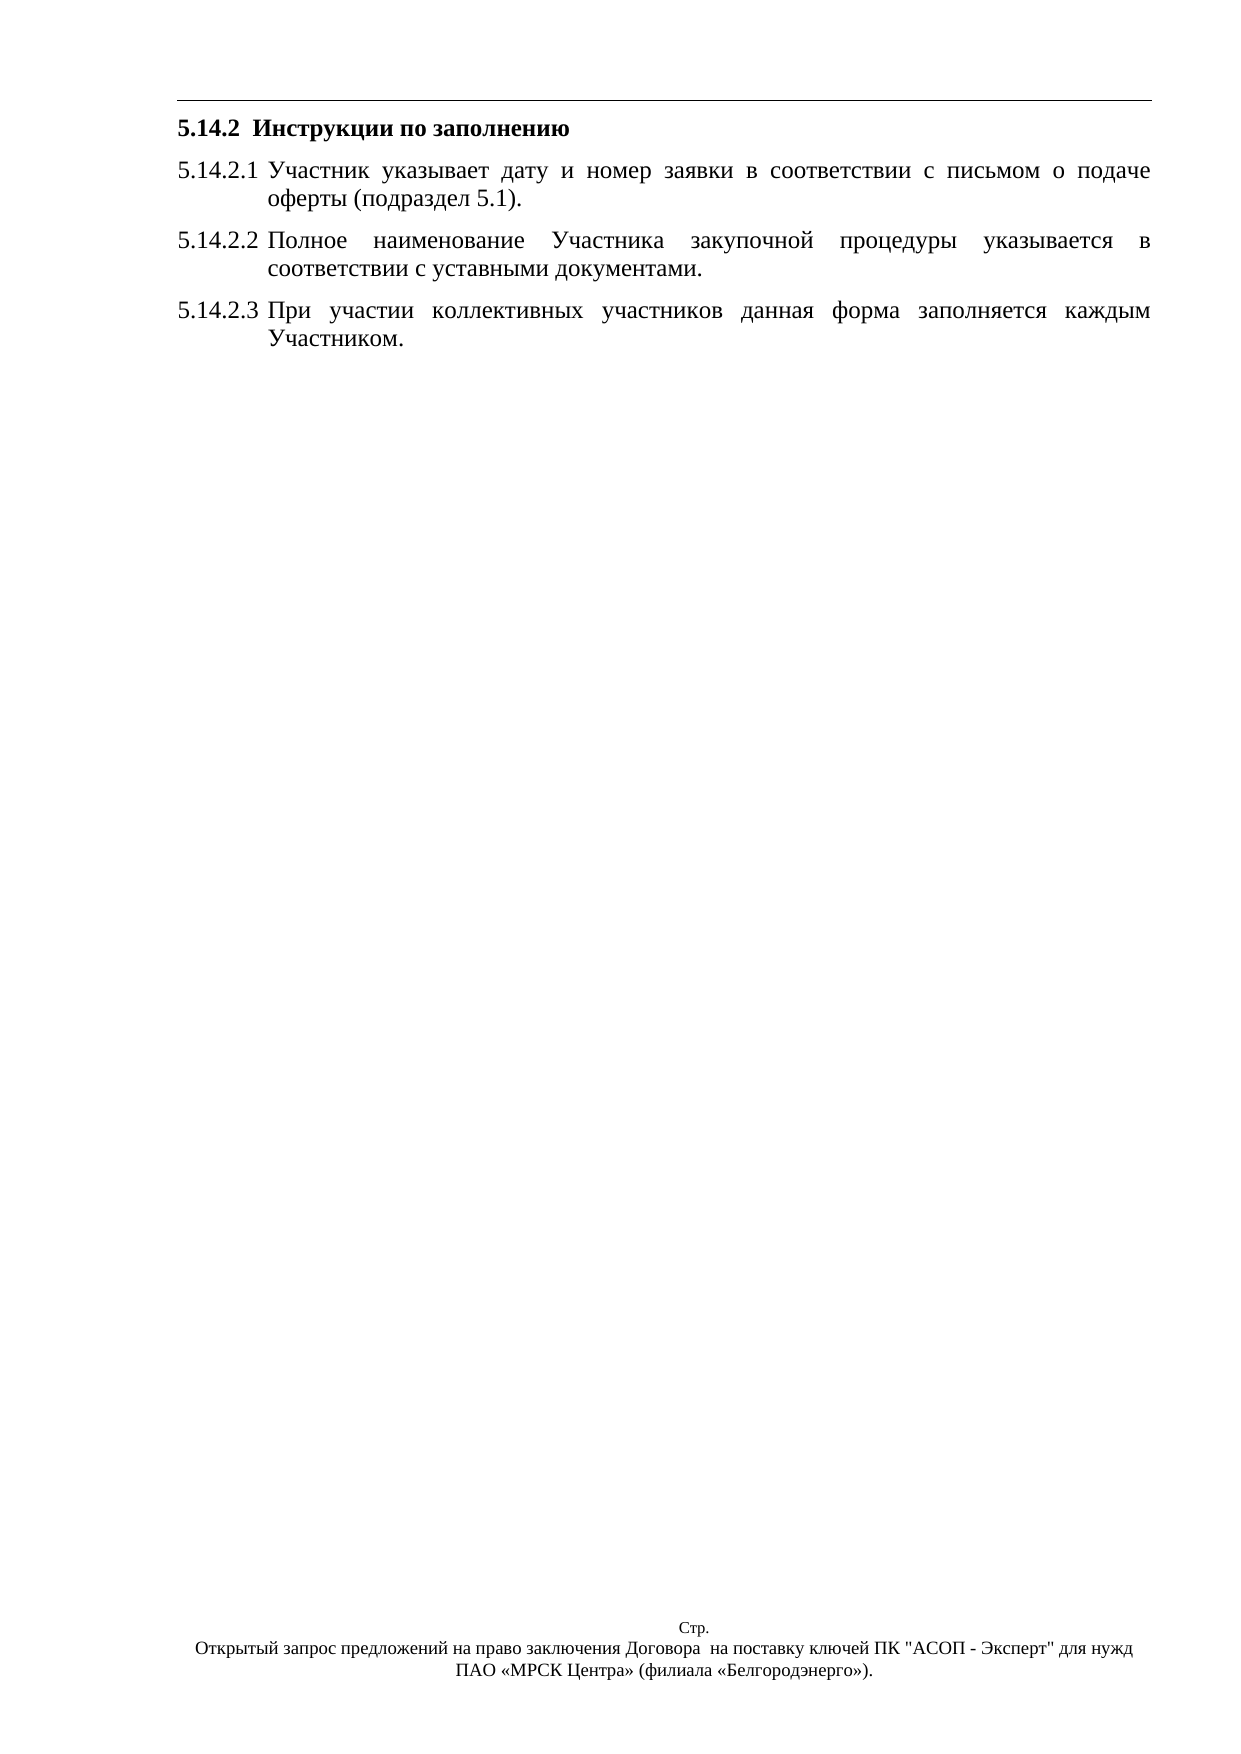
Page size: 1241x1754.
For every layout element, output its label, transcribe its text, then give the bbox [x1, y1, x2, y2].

list Полное наименование Участника закупочной процедуры указывается в соответствии с уставными документами. [177, 225, 1152, 282]
list Участник указывает дату и номер заявки в соответствии с письмом о подаче оферты (подраздел 5.1). [177, 155, 1152, 212]
subtitle Инструкции по заполнению [177, 113, 1152, 142]
list При участии коллективных участников данная форма заполняется каждым Участником. [177, 295, 1152, 352]
